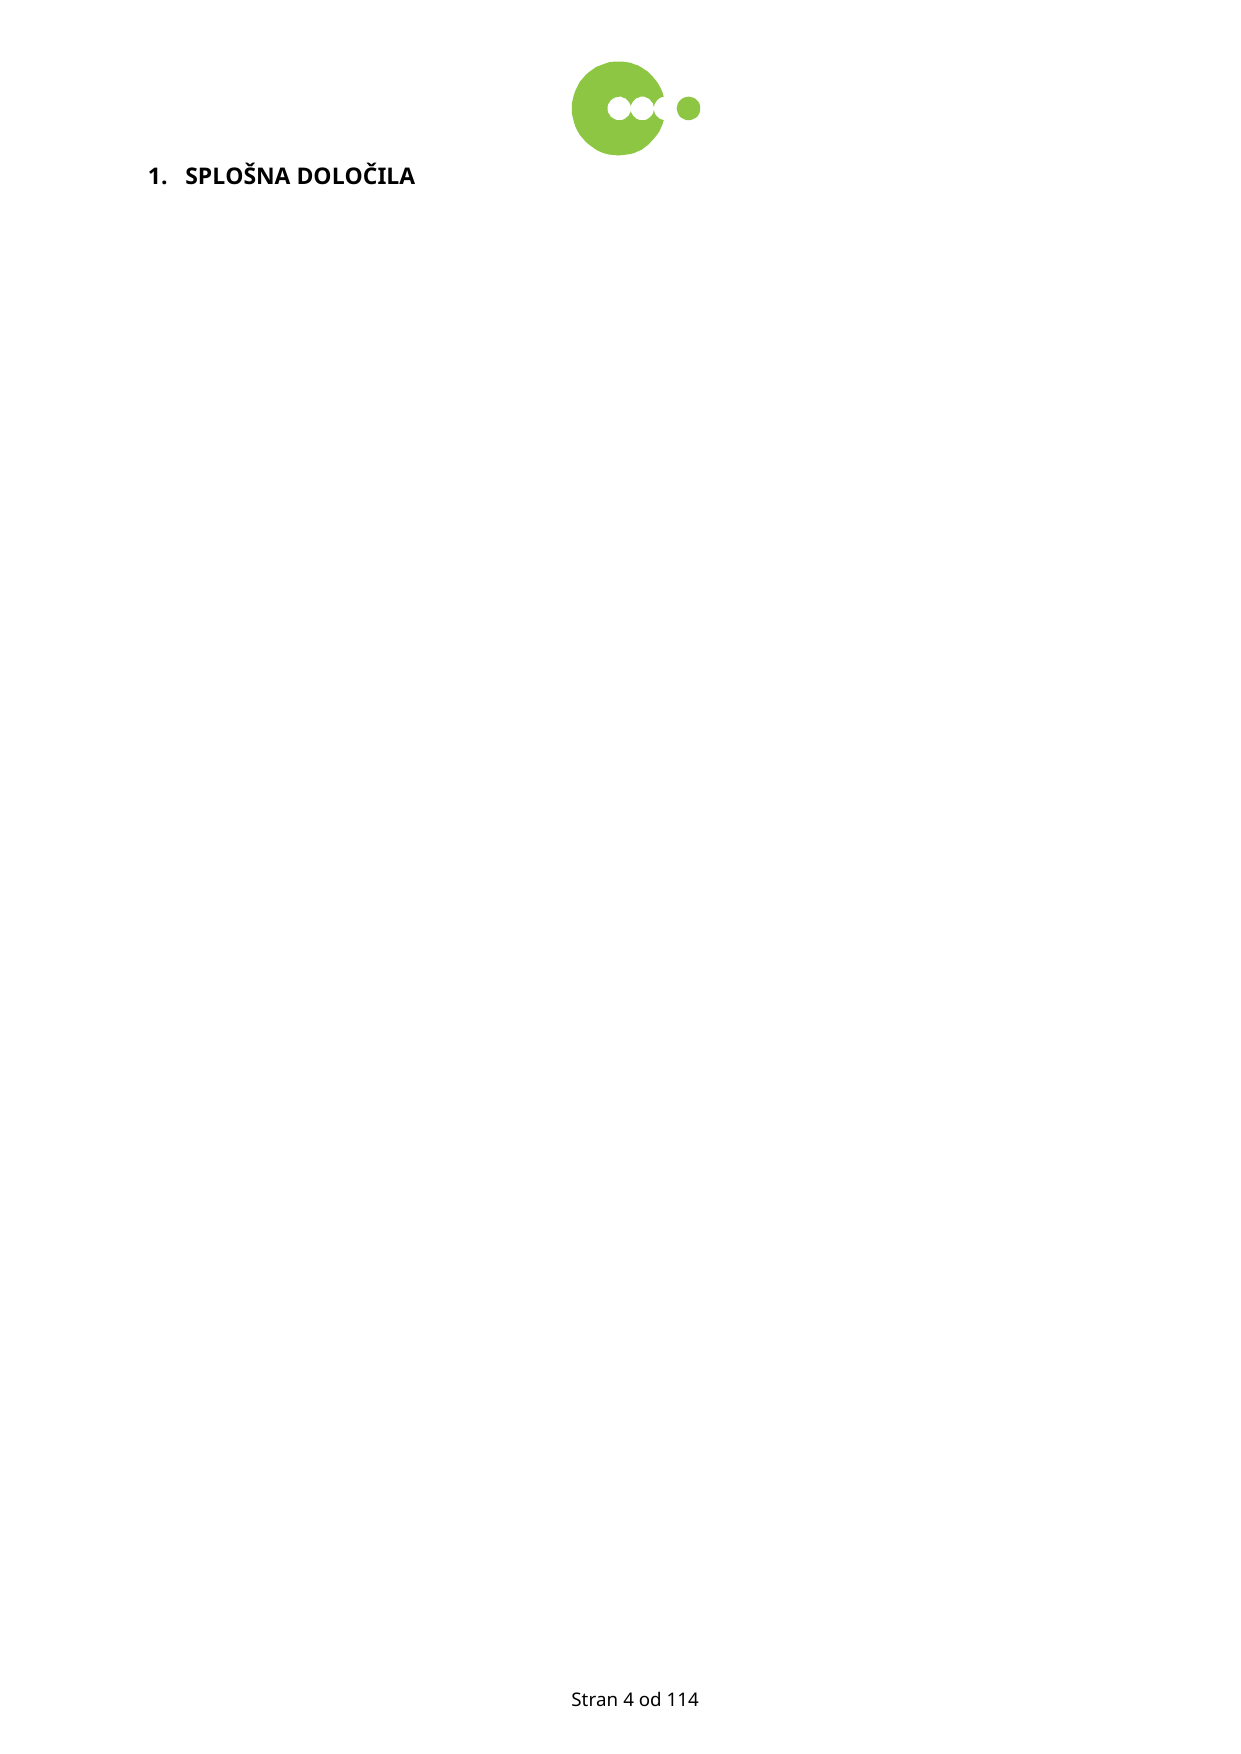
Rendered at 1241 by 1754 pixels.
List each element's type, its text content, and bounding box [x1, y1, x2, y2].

list SPLOŠNA DOLOČILA [148, 160, 1122, 191]
